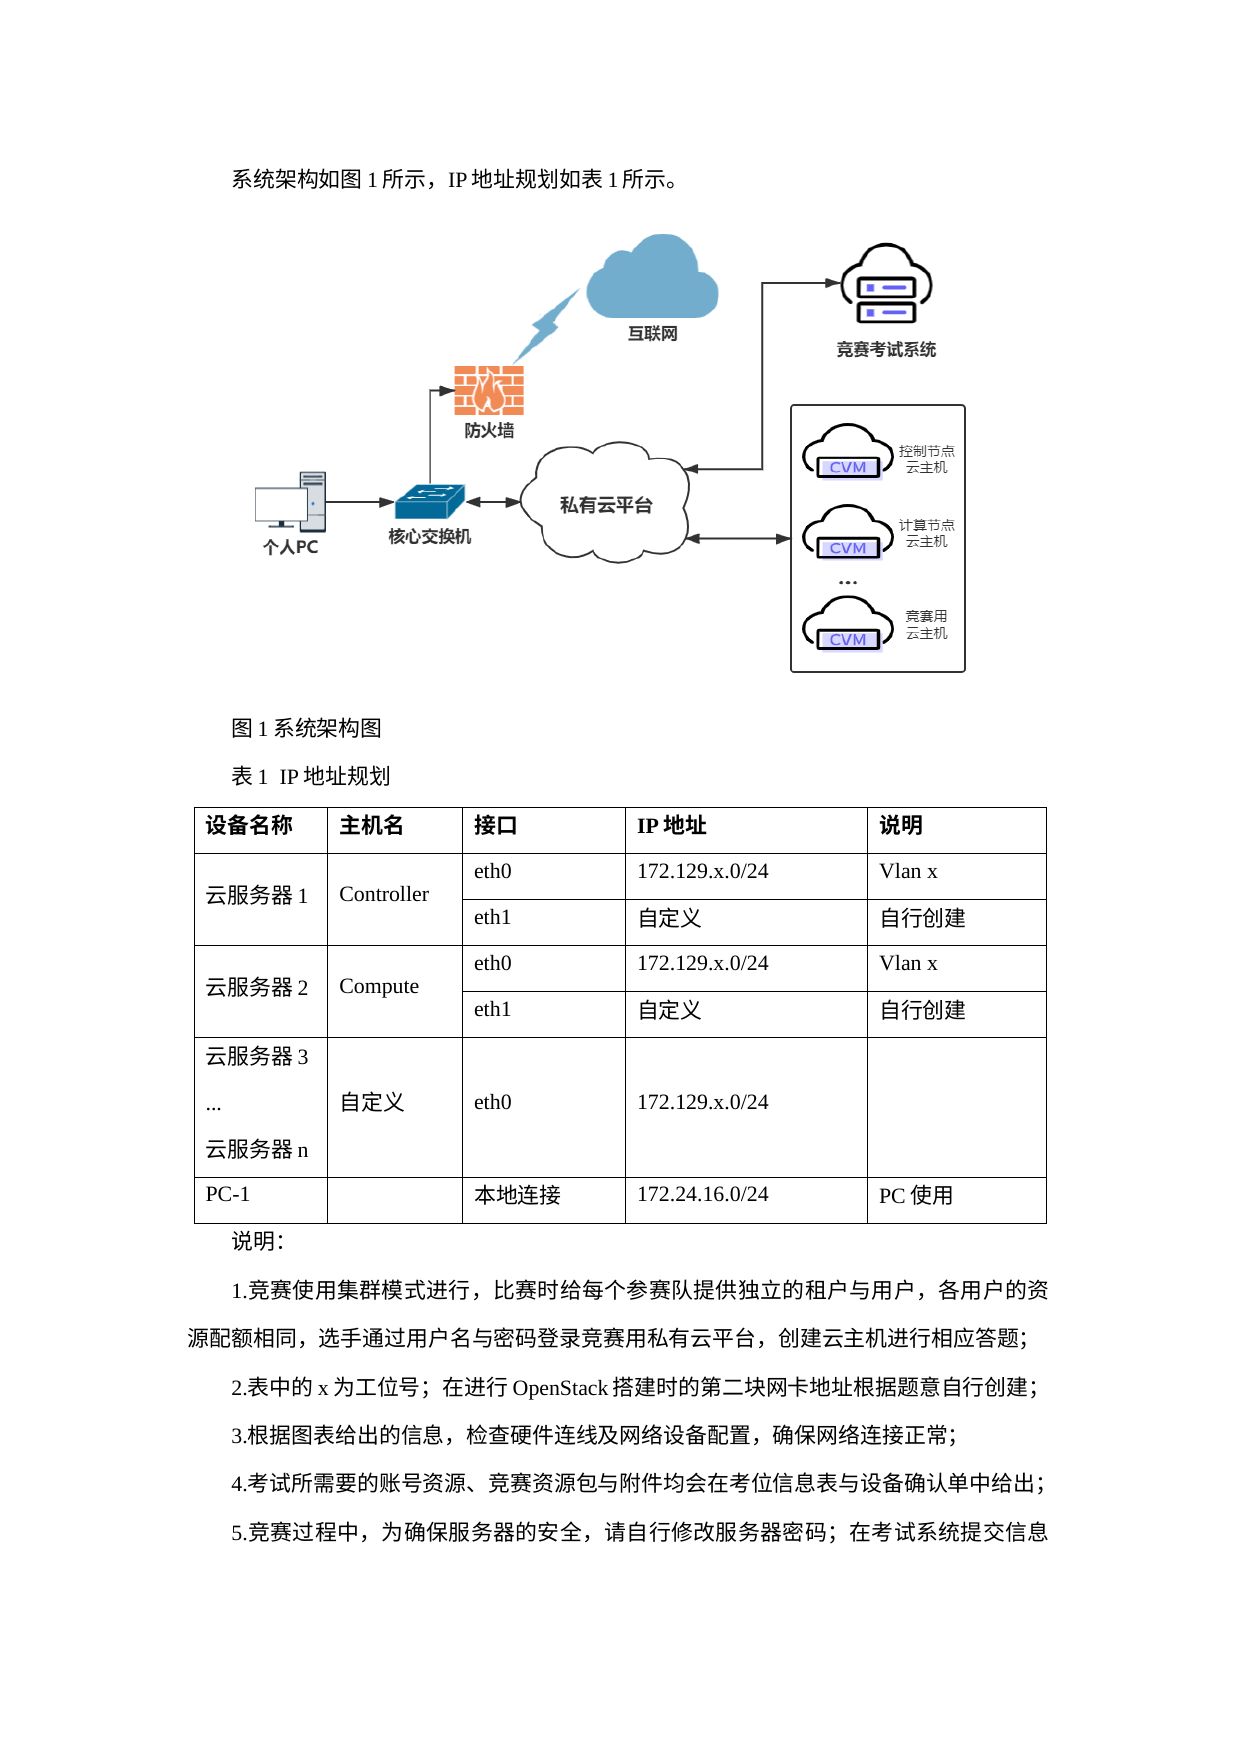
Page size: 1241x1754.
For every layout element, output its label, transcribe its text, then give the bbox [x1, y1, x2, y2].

table_cell 172.129.x.0/24 [626, 854, 867, 899]
table_cell 本地连接 [463, 1178, 625, 1223]
table_cell 172.129.x.0/24 [626, 946, 867, 991]
table_cell 自定义 [626, 900, 867, 945]
table_cell 云服务器2 [195, 946, 327, 1037]
table_cell 172.129.x.0/24 [626, 1038, 867, 1177]
table_cell 自定义 [328, 1038, 462, 1177]
picture [231, 210, 1005, 695]
table_cell Compute [328, 946, 462, 1037]
table_cell Vlan x [868, 854, 1046, 899]
table_header 设备名称 [195, 808, 327, 853]
table_cell Vlan x [868, 946, 1046, 991]
text 1.竞赛使用集群模式进行，比赛时给每个参赛队提供独立的租户与用户，各用户的资源配额相同，选手通过用户名与密码登录竞赛用私有云平台，创建云主机进行相应答题； [187, 1272, 1053, 1353]
table_cell eth0 [463, 946, 625, 991]
text 图1系统架构图 [187, 710, 1053, 743]
table_cell 云服务器3 ... 云服务器n [195, 1038, 327, 1177]
text 说明： [187, 1224, 1053, 1256]
text 4.考试所需要的账号资源、竞赛资源包与附件均会在考位信息表与设备确认单中给出； [187, 1466, 1053, 1498]
text 2.表中的x为工位号；在进行OpenStack搭建时的第二块网卡地址根据题意自行创建； [187, 1369, 1053, 1402]
table_cell Controller [328, 854, 462, 945]
text 系统架构如图1所示，IP地址规划如表1所示。 [187, 162, 1053, 194]
table_header IP地址 [626, 808, 867, 853]
table_cell 自行创建 [868, 992, 1046, 1037]
table_cell 自行创建 [868, 900, 1046, 945]
table_cell eth1 [463, 900, 625, 945]
text 表1 IP地址规划 [187, 759, 1053, 791]
table_cell [328, 1178, 462, 1223]
table_header 接口 [463, 808, 625, 853]
table_header 说明 [868, 808, 1046, 853]
table_cell 自定义 [626, 992, 867, 1037]
text 3.根据图表给出的信息，检查硬件连线及网络设备配置，确保网络连接正常； [187, 1418, 1053, 1450]
table_cell eth0 [463, 1038, 625, 1177]
table_header 主机名 [328, 808, 462, 853]
table_cell PC-1 [195, 1178, 327, 1223]
table_cell eth1 [463, 992, 625, 1037]
table_cell [868, 1038, 1046, 1177]
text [187, 1514, 1053, 1547]
table_cell PC使用 [868, 1178, 1046, 1223]
table_cell 172.24.16.0/24 [626, 1178, 867, 1223]
table_cell 云服务器1 [195, 854, 327, 945]
table_cell eth0 [463, 854, 625, 899]
